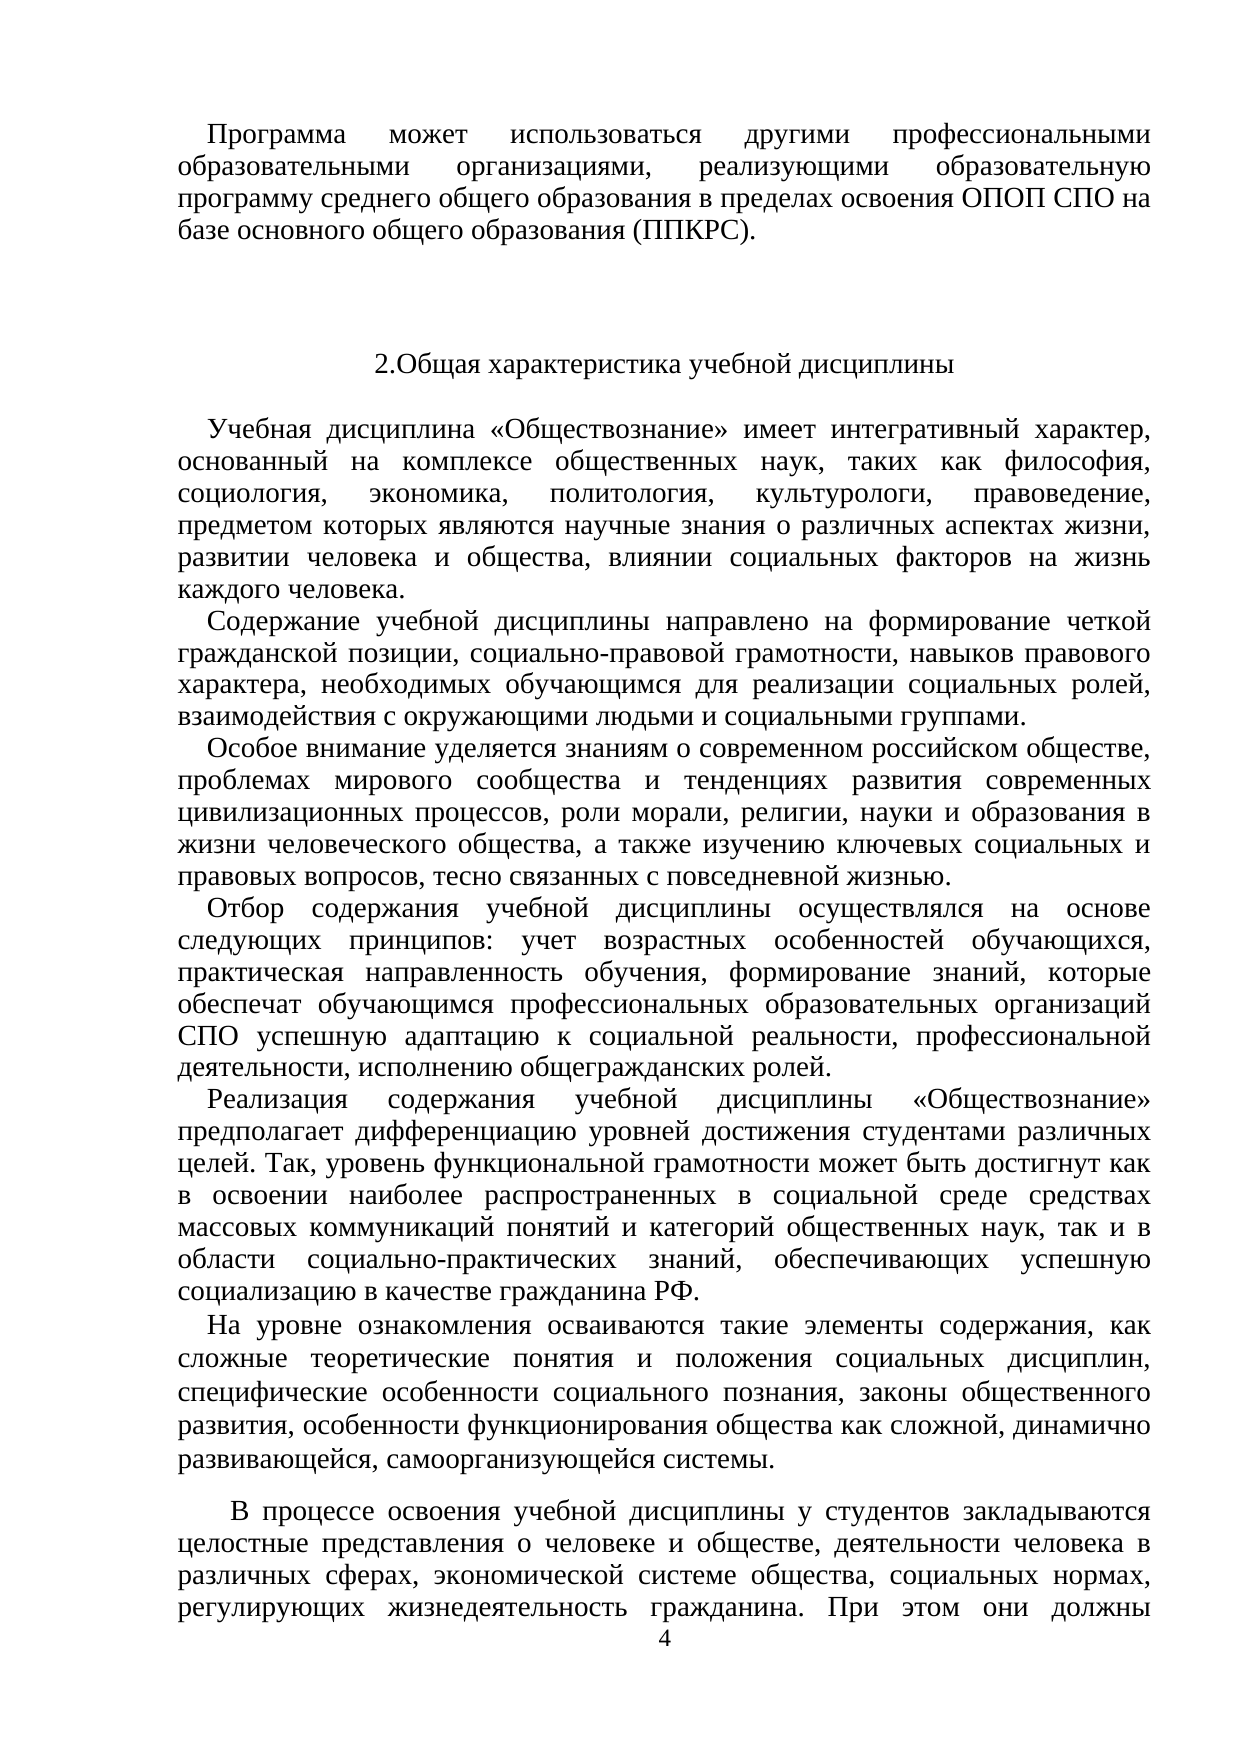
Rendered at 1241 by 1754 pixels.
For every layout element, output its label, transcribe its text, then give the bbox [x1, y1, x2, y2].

text Реализация содержания учебной дисциплины «Обществознание» предполагает дифференциацию уровней достижения студентами различных целей. Так, уровень функциональной грамотности может быть достигнут как в освоении наиболее распространенных в социальной среде средствах массовых коммуникаций понятий и категорий общественных наук, так и в области социально-практических знаний, обеспечивающих успешную социализацию в качестве гражданина РФ. [177, 1083, 1152, 1306]
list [177, 1495, 1152, 1622]
text Особое внимание уделяется знаниям о современном российском обществе, проблемах мирового сообщества и тенденциях развития современных цивилизационных процессов, роли морали, религии, науки и образования в жизни человеческого общества, а также изучению ключевых социальных и правовых вопросов, тесно связанных с повседневной жизнью. [177, 732, 1152, 892]
text Содержание учебной дисциплины направлено на формирование четкой гражданской позиции, социально-правовой грамотности, навыков правового характера, необходимых обучающимся для реализации социальных ролей, взаимодействия с окружающими людьми и социальными группами. [177, 605, 1152, 732]
text На уровне ознакомления осваиваются такие элементы содержания, как сложные теоретические понятия и положения социальных дисциплин, специфические особенности социального познания, законы общественного развития, особенности функционирования общества как сложной, динамично развивающейся, самоорганизующейся системы. [177, 1307, 1152, 1474]
text Отбор содержания учебной дисциплины осуществлялся на основе следующих принципов: учет возрастных особенностей обучающихся, практическая направленность обучения, формирование знаний, которые обеспечат обучающимся профессиональных образовательных организаций СПО успешную адаптацию к социальной реальности, профессиональной деятельности, исполнению общегражданских ролей. [177, 892, 1152, 1083]
text Учебная дисциплина «Обществознание» имеет интегративный характер, основанный на комплексе общественных наук, таких как философия, социология, экономика, политология, культурологи, правоведение, предметом которых являются научные знания о различных аспектах жизни, развитии человека и общества, влиянии социальных факторов на жизнь каждого человека. [177, 413, 1152, 604]
text 2.Общая характеристика учебной дисциплины [177, 346, 1152, 380]
text Программа может использоваться другими профессиональными образовательными организациями, реализующими образовательную программу среднего общего образования в пределах освоения ОПОП СПО на базе основного общего образования (ППКРС). [177, 118, 1152, 246]
